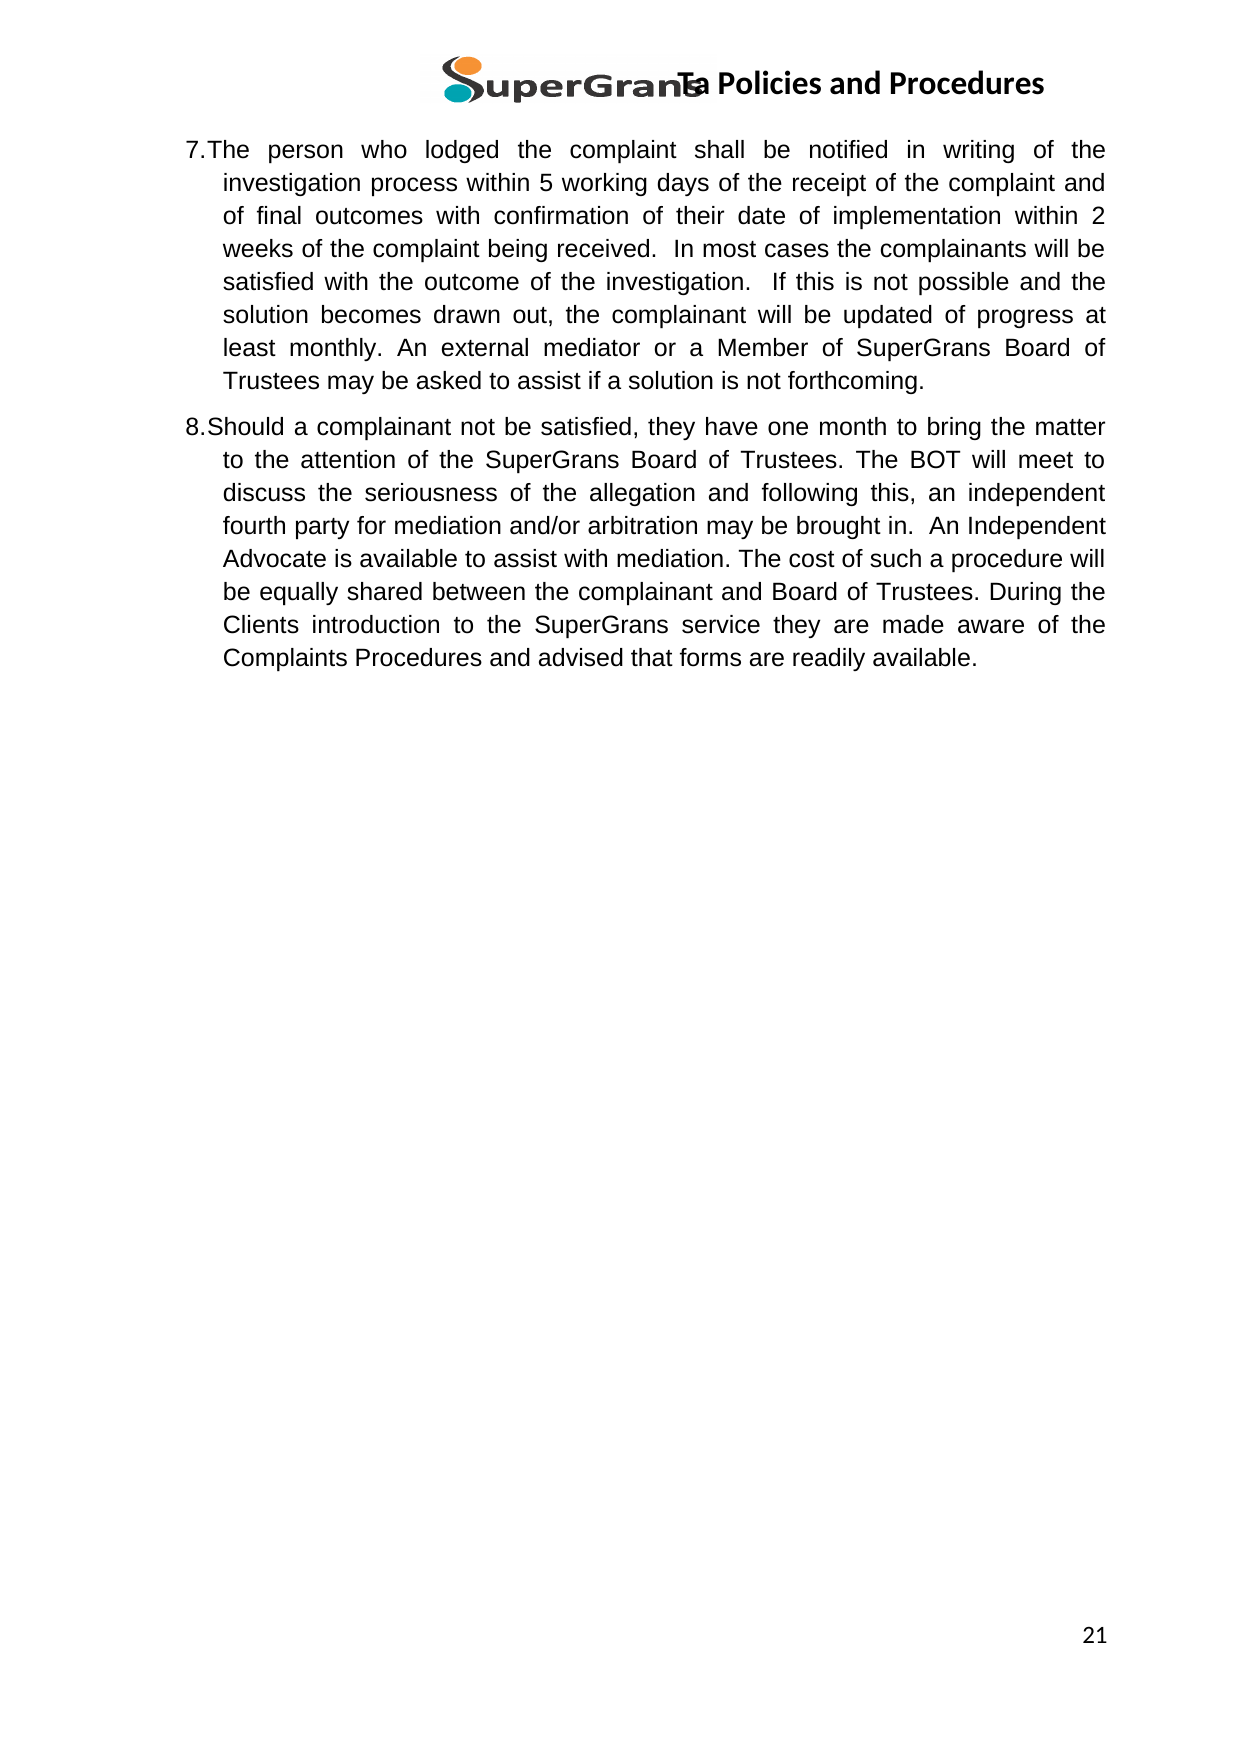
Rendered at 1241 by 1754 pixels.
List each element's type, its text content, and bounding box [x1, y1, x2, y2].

list Should a complainant not be satisfied, they have one month to bring the matter to the attention of the SuperGrans Board of Trustees. The BOT will meet to discuss the seriousness of the allegation and following this, an independent fourth party for mediation and/or arbitration may be brought in. An Independent Advocate is available to assist with mediation. The cost of such a procedure will be equally shared between the complainant and Board of Trustees. During the Clients introduction to the SuperGrans service they are made aware of the Complaints Procedures and advised that forms are readily available. [185, 412, 1107, 671]
list The person who lodged the complaint shall be notified in writing of the investigation process within 5 working days of the receipt of the complaint and of final outcomes with confirmation of their date of implementation within 2 weeks of the complaint being received. In most cases the complainants will be satisfied with the outcome of the investigation. If this is not possible and the solution becomes drawn out, the complainant will be updated of progress at least monthly. An external mediator or a Member of SuperGrans Board of Trustees may be asked to assist if a solution is not forthcoming. [185, 135, 1107, 395]
